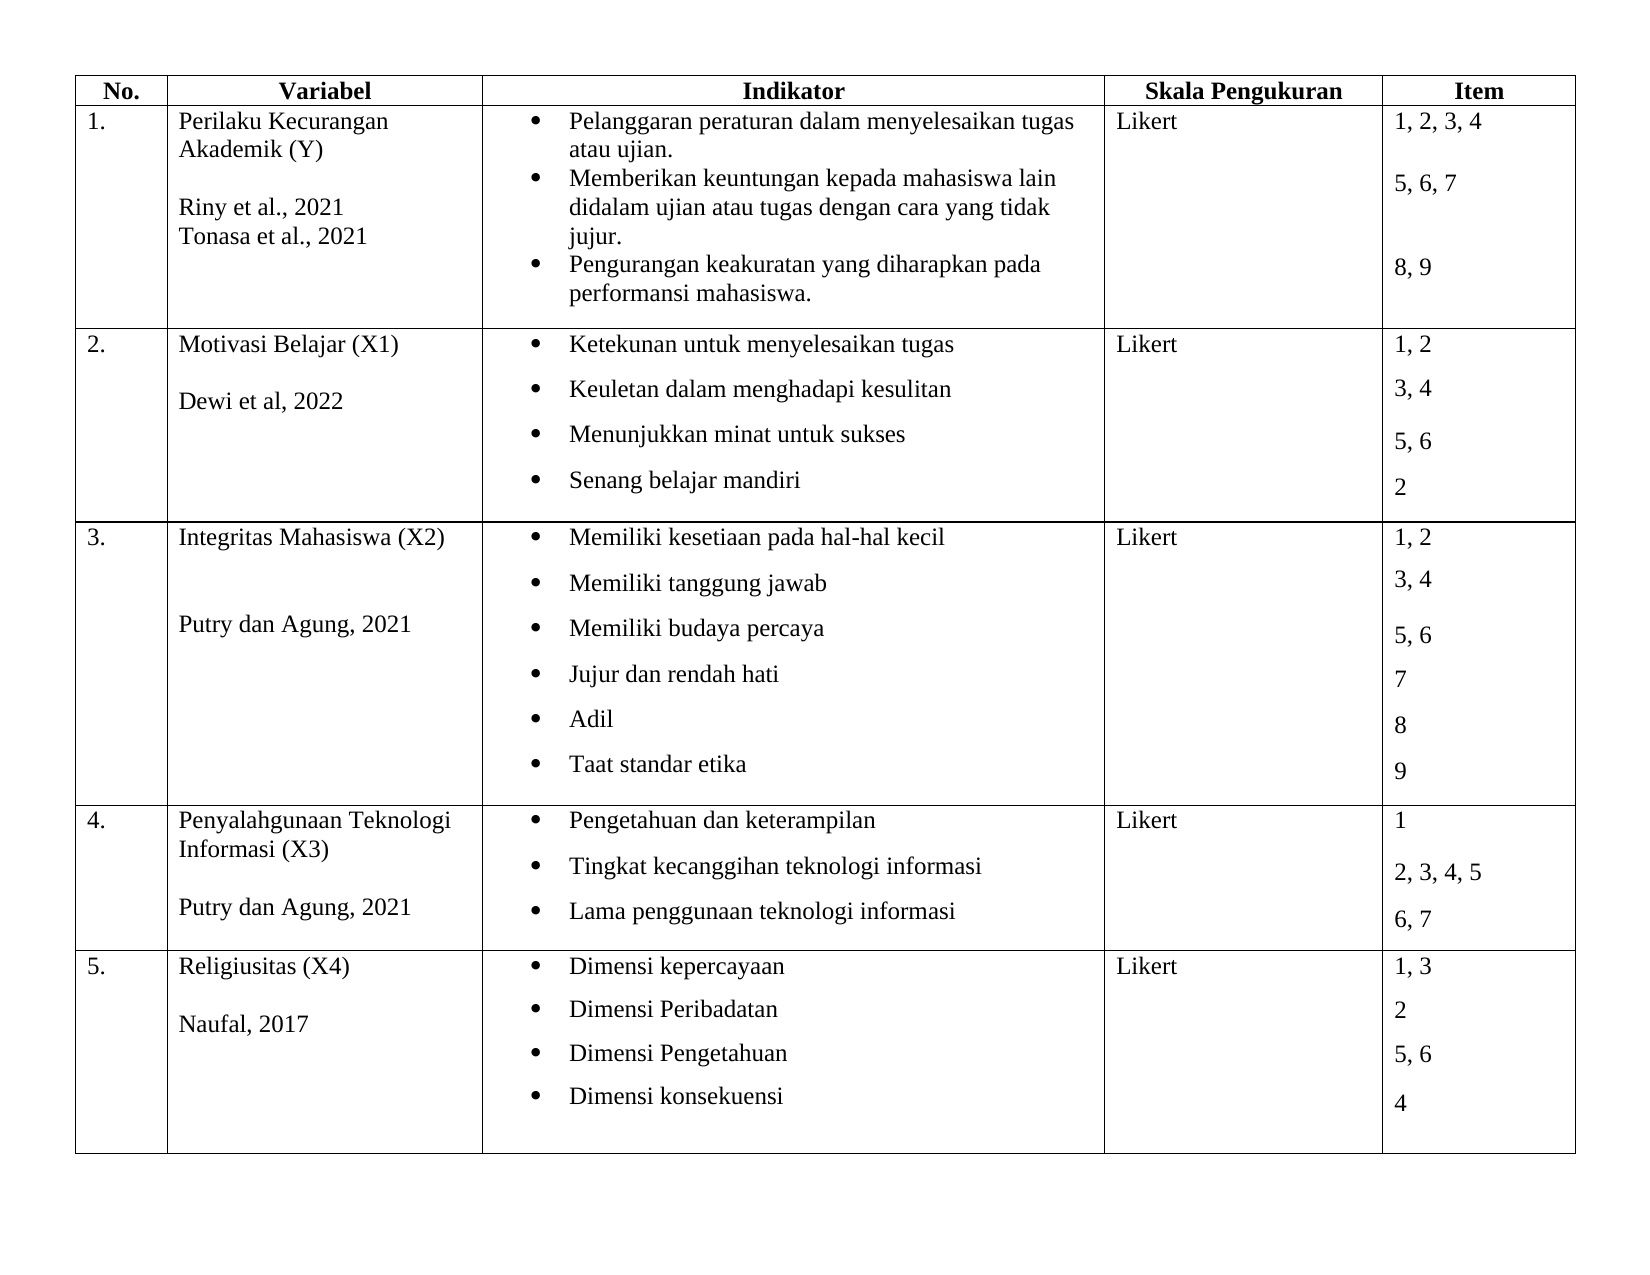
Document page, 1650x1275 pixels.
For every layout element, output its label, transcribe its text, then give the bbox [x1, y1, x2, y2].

table_header Indikator [483, 76, 1104, 105]
table_cell 9 [1383, 755, 1575, 804]
table_cell 2 [1383, 471, 1575, 521]
table_cell 3, 4 [1383, 373, 1575, 425]
table_cell 1, 3 [1383, 951, 1575, 994]
table_cell 8 [1383, 710, 1575, 755]
table_cell Likert [1105, 329, 1382, 521]
table_cell 1, 2, 3, 4 [1383, 106, 1575, 167]
table_cell 4 [1383, 1087, 1575, 1153]
table_cell 2, 3, 4, 5 [1383, 856, 1575, 903]
table_cell 2 [1383, 994, 1575, 1038]
table_cell Penyalahgunaan Teknologi Informasi (X3) Putry dan Agung, 2021 [168, 806, 482, 950]
table_header Item [1383, 76, 1575, 105]
table_header Variabel [168, 76, 482, 105]
table_cell Perilaku Kecurangan Akademik (Y) Riny et al., 2021 Tonasa et al., 2021 [168, 106, 482, 328]
table_header No. [76, 76, 167, 105]
table_cell 6, 7 [1383, 903, 1575, 950]
table_cell Likert [1105, 806, 1382, 950]
table_cell Religiusitas (X4) Naufal, 2017 [168, 951, 482, 1153]
table_cell Likert [1105, 523, 1382, 804]
table_cell 1 [1383, 806, 1575, 856]
table_cell 2. [76, 329, 167, 521]
table_cell 1. [76, 106, 167, 328]
table_cell 5. [76, 951, 167, 1153]
table_cell Dimensi kepercayaan Dimensi Peribadatan Dimensi Pengetahuan Dimensi konsekuensi [483, 951, 1104, 1153]
table_cell Integritas Mahasiswa (X2) Putry dan Agung, 2021 [168, 523, 482, 804]
table_cell 5, 6 [1383, 619, 1575, 663]
table_cell 1, 2 [1383, 329, 1575, 372]
table_cell Motivasi Belajar (X1) Dewi et al, 2022 [168, 329, 482, 521]
table_cell 8, 9 [1383, 251, 1575, 328]
table_cell 7 [1383, 663, 1575, 709]
table_cell 3, 4 [1383, 564, 1575, 619]
table_cell Pengetahuan dan keterampilan Tingkat kecanggihan teknologi informasi Lama penggunaan teknologi informasi [483, 806, 1104, 950]
table_cell Ketekunan untuk menyelesaikan tugas Keuletan dalam menghadapi kesulitan Menunjukkan minat untuk sukses Senang belajar mandiri [483, 329, 1104, 521]
table_header Skala Pengukuran [1105, 76, 1382, 105]
table_cell 5, 6, 7 [1383, 167, 1575, 251]
table_cell 1, 2 [1383, 523, 1575, 563]
table_cell 4. [76, 806, 167, 950]
table_cell Likert [1105, 106, 1382, 328]
table_cell 3. [76, 523, 167, 804]
table_cell Pelanggaran peraturan dalam menyelesaikan tugas atau ujian. Memberikan keuntungan kepada mahasiswa lain didalam ujian atau tugas dengan cara yang tidak jujur. Pengurangan keakuratan yang diharapkan pada performansi mahasiswa. [483, 106, 1104, 328]
table_cell 5, 6 [1383, 1039, 1575, 1087]
table_cell 5, 6 [1383, 425, 1575, 471]
table_cell Memiliki kesetiaan pada hal-hal kecil Memiliki tanggung jawab Memiliki budaya percaya Jujur dan rendah hati Adil Taat standar etika [483, 523, 1104, 804]
table_cell Likert [1105, 951, 1382, 1153]
